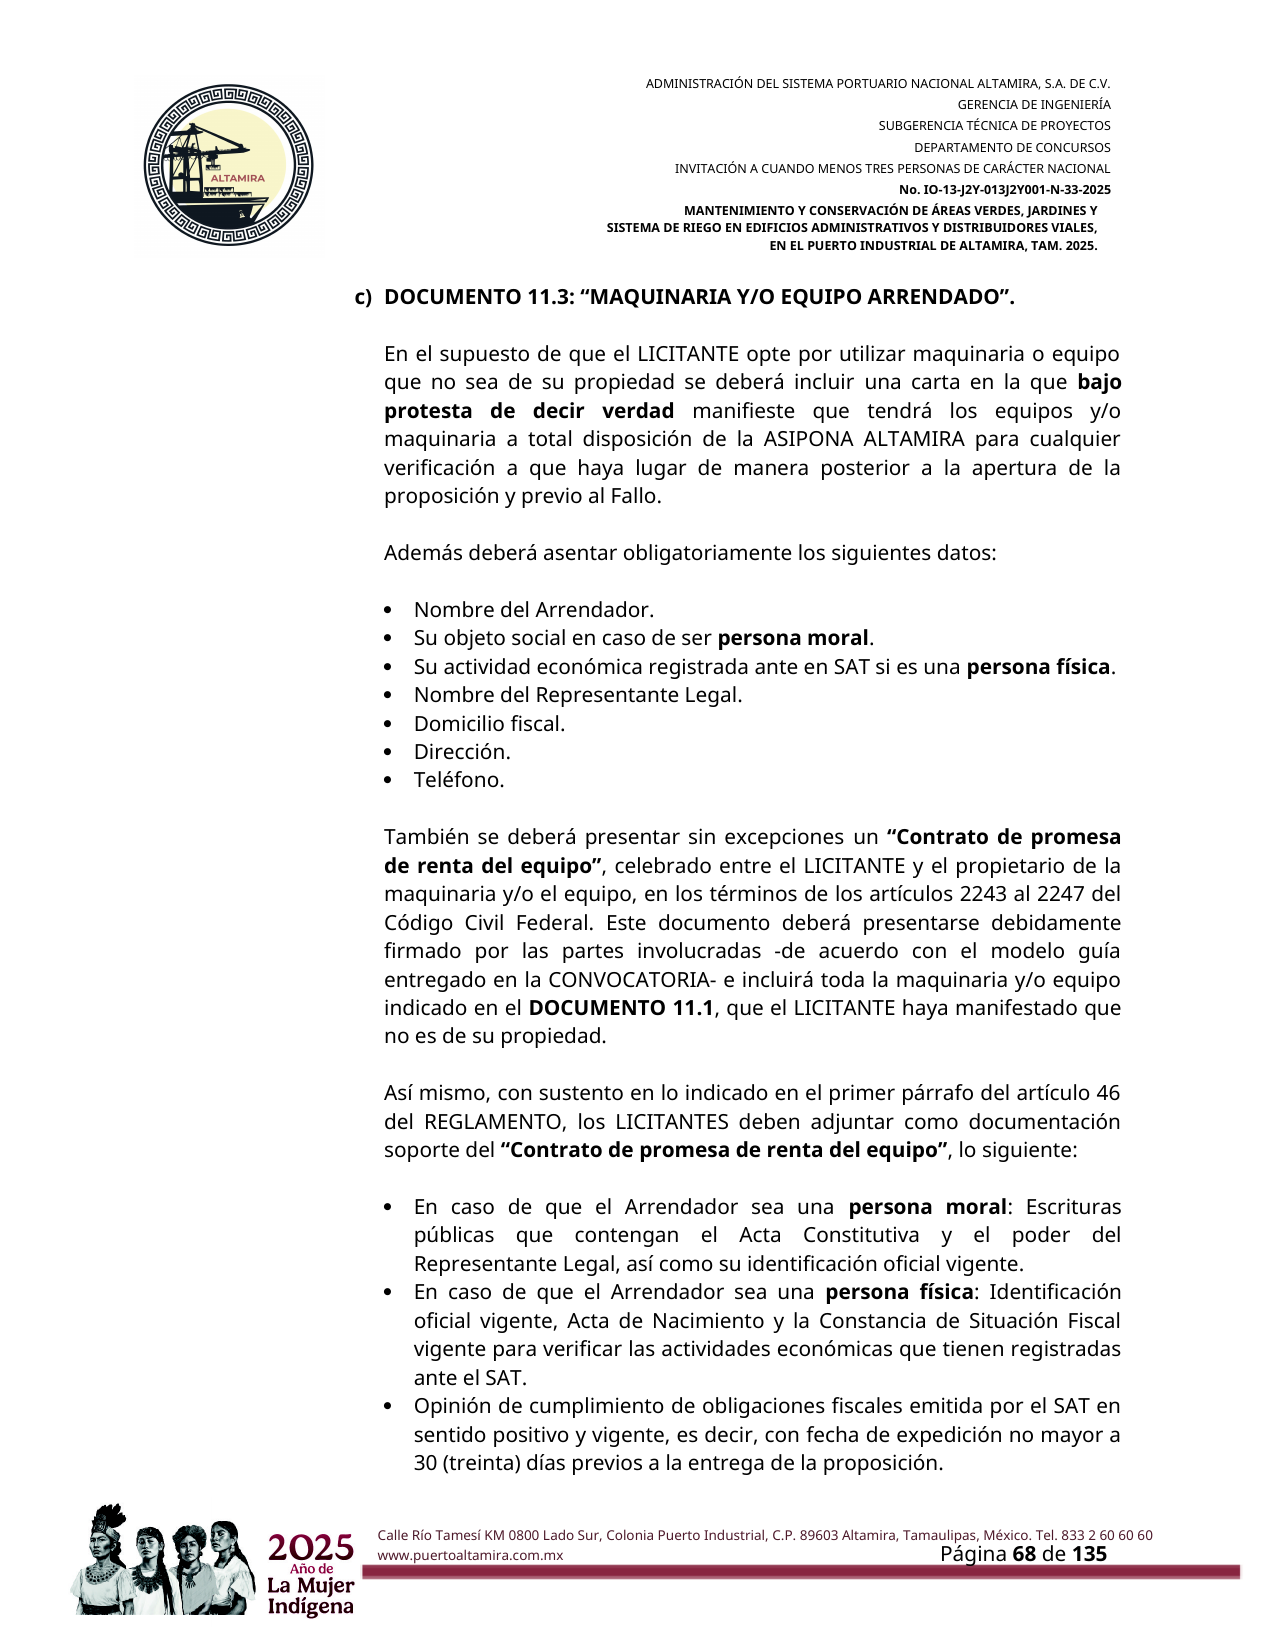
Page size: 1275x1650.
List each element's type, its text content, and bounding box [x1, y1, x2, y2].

text En el supuesto de que el LICITANTE opte por utilizar maquinaria o equipo que no sea de su propiedad se deberá incluir una carta en la que bajo protesta de decir verdad manifieste que tendrá los equipos y/o maquinaria a total disposición de la ASIPONA ALTAMIRA para cualquier verificación a que haya lugar de manera posterior a la apertura de la proposición y previo al Fallo. [384, 339, 1122, 510]
text Así mismo, con sustento en lo indicado en el primer párrafo del artículo 46 del REGLAMENTO, los LICITANTES deben adjuntar como documentación soporte del “Contrato de promesa de renta del equipo”, lo siguiente: [384, 1078, 1122, 1164]
list Dirección. [384, 737, 1122, 766]
picture [0, 1497, 1244, 1627]
list Teléfono. [384, 766, 1122, 794]
list Nombre del Arrendador. [384, 595, 1122, 623]
text Además deberá asentar obligatoriamente los siguientes datos: [384, 538, 1122, 567]
list En caso de que el Arrendador sea una persona moral: Escrituras públicas que contengan el Acta Constitutiva y el poder del Representante Legal, así como su identificación oficial vigente. [384, 1192, 1122, 1277]
list Su actividad económica registrada ante en SAT si es una persona física. [384, 652, 1122, 680]
text También se deberá presentar sin excepciones un “Contrato de promesa de renta del equipo”, celebrado entre el LICITANTE y el propietario de la maquinaria y/o el equipo, en los términos de los artículos 2243 al 2247 del Código Civil Federal. Este documento deberá presentarse debidamente firmado por las partes involucradas -de acuerdo con el modelo guía entregado en la CONVOCATORIA- e incluirá toda la maquinaria y/o equipo indicado en el DOCUMENTO 11.1, que el LICITANTE haya manifestado que no es de su propiedad. [384, 822, 1122, 1050]
list Su objeto social en caso de ser persona moral. [384, 623, 1122, 652]
list Nombre del Representante Legal. [384, 680, 1122, 709]
list Opinión de cumplimiento de obligaciones fiscales emitida por el SAT en sentido positivo y vigente, es decir, con fecha de expedición no mayor a 30 (treinta) días previos a la entrega de la proposición. [384, 1391, 1122, 1477]
list DOCUMENTO 11.3: “MAQUINARIA Y/O EQUIPO ARRENDADO”. [354, 282, 1122, 311]
picture [134, 75, 325, 258]
list En caso de que el Arrendador sea una persona física: Identificación oficial vigente, Acta de Nacimiento y la Constancia de Situación Fiscal vigente para verificar las actividades económicas que tienen registradas ante el SAT. [384, 1277, 1122, 1391]
list Domicilio fiscal. [384, 709, 1122, 737]
